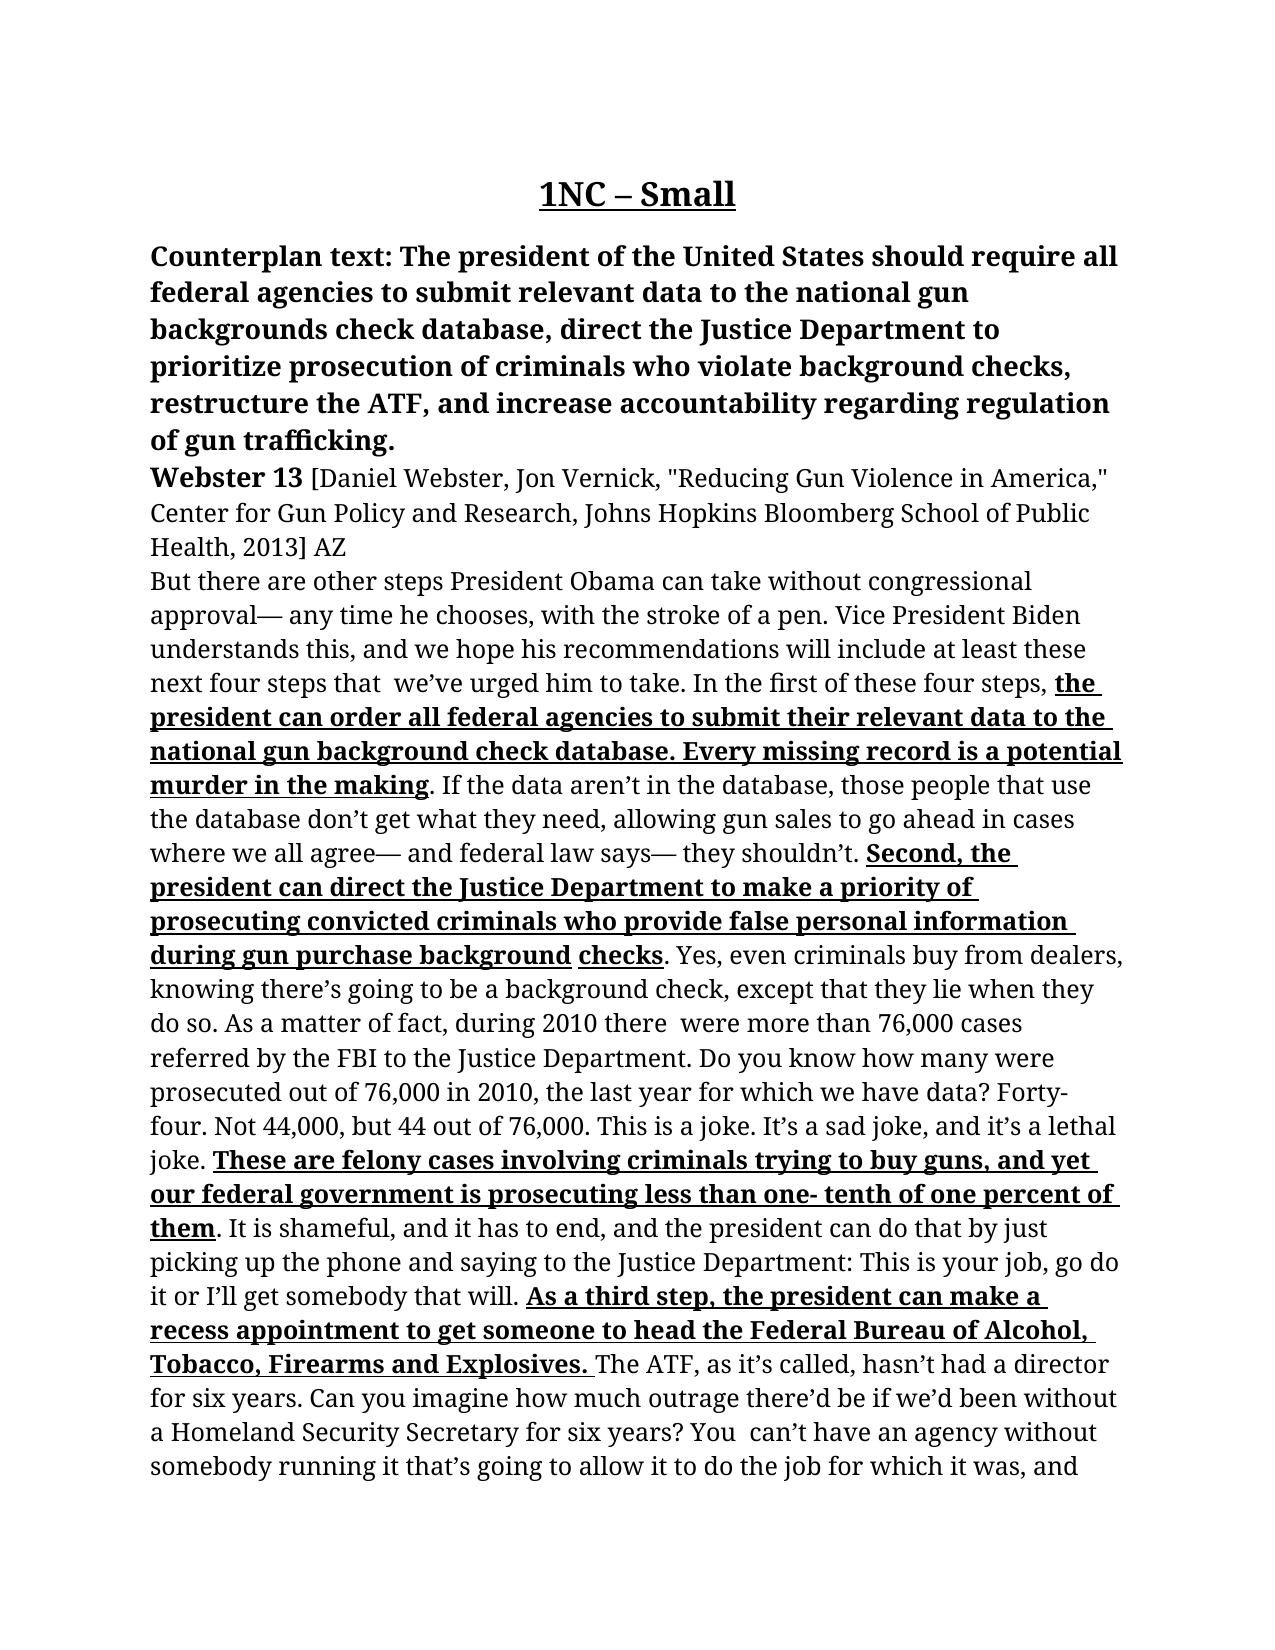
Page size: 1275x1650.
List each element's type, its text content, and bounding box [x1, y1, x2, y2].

subtitle 1NC – Small [150, 171, 1125, 216]
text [150, 563, 1125, 1483]
text Webster 13 [Daniel Webster, Jon Vernick, "Reducing Gun Violence in America," Center for Gun Policy and Research, Johns Hopkins Bloomberg School of Public Health, 2013] AZ [150, 458, 1125, 563]
subtitle Counterplan text: The president of the United States should require all federal agencies to submit relevant data to the national gun backgrounds check database, direct the Justice Department to prioritize prosecution of criminals who violate background checks, restructure the ATF, and increase accountability regarding regulation of gun trafficking. [150, 237, 1125, 458]
